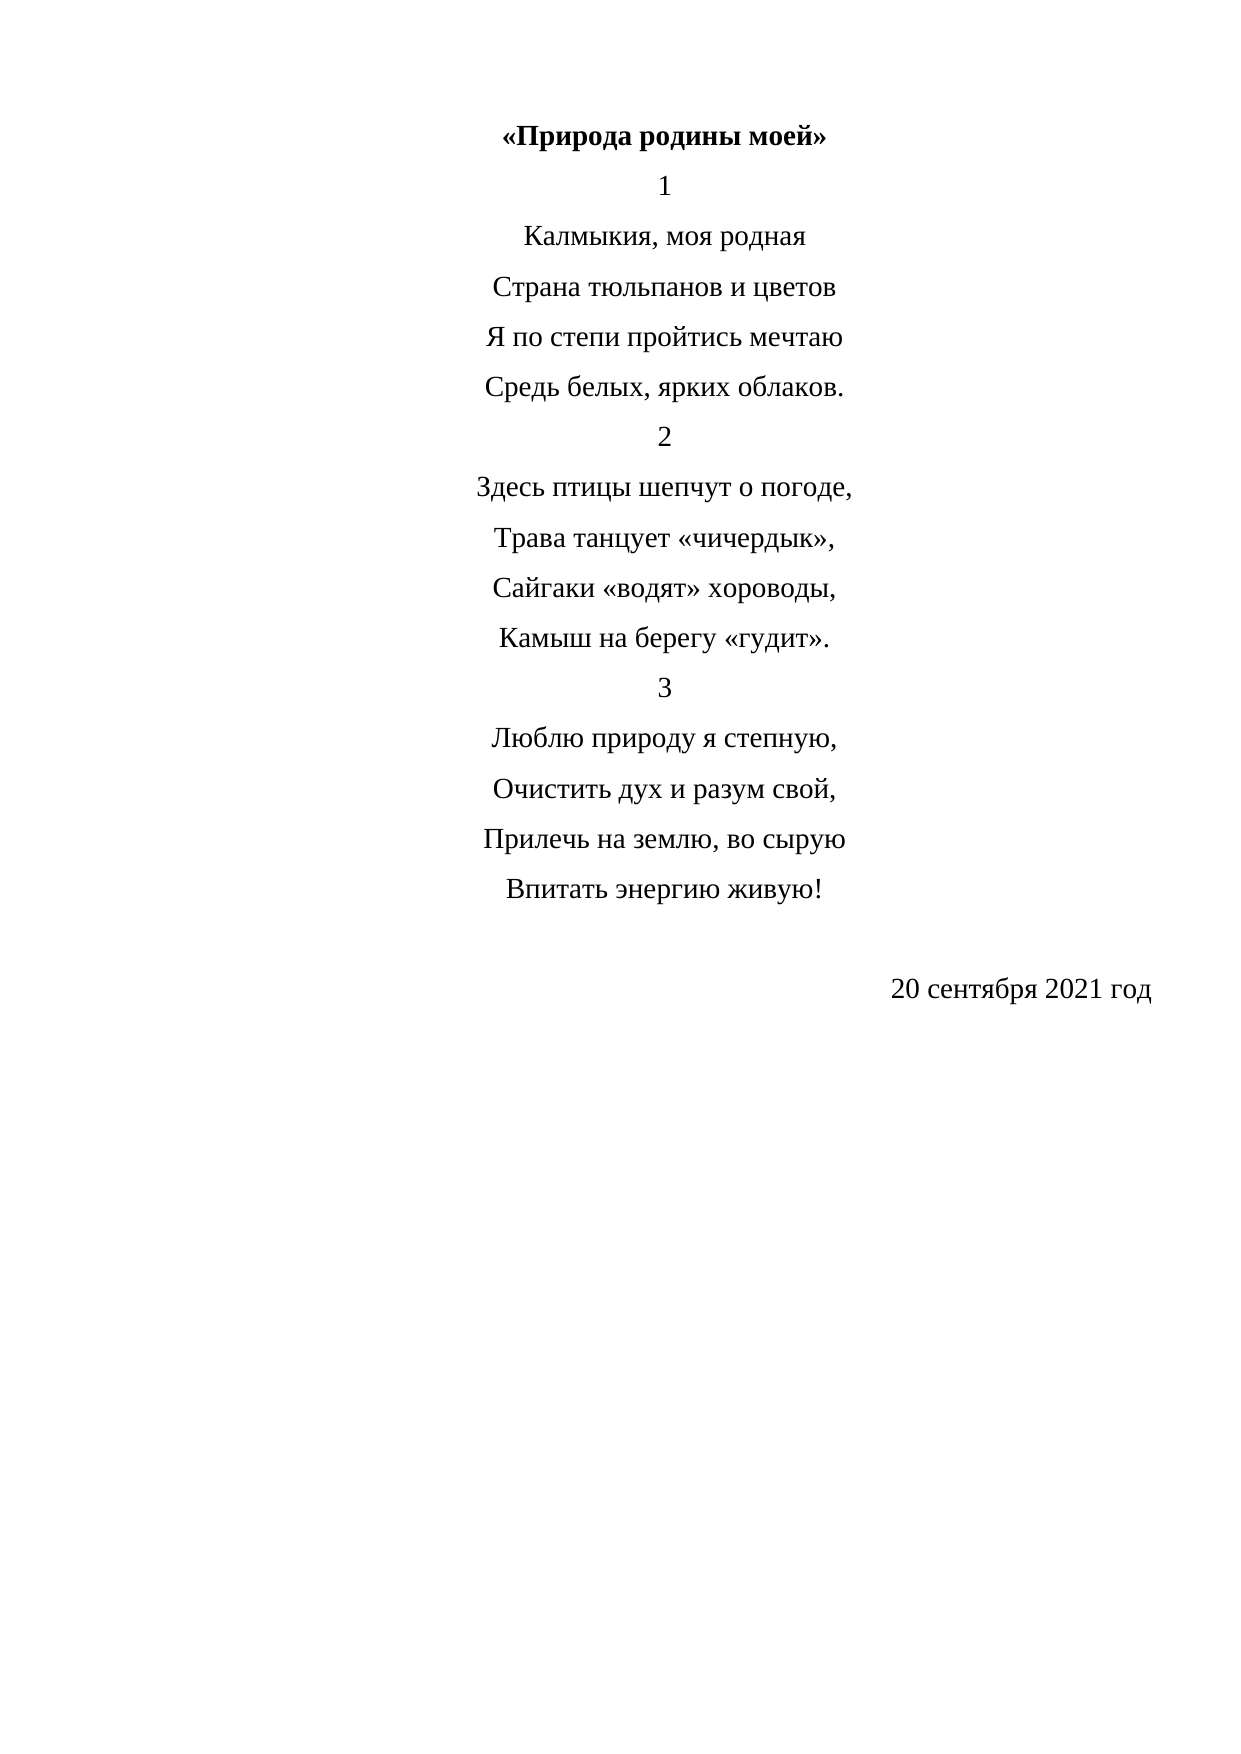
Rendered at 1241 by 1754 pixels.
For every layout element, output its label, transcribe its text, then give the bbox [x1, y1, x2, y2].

text Трава танцует «чичердык», [177, 520, 1152, 553]
text Очистить дух и разум свой, [177, 771, 1152, 804]
text Я по степи пройтись мечтаю [177, 319, 1152, 352]
text Здесь птицы шепчут о погоде, [177, 469, 1152, 503]
text «Природа родины моей» [177, 118, 1152, 152]
text 2 [177, 419, 1152, 453]
text 1 [177, 168, 1152, 202]
text Сайгаки «водят» хороводы, [177, 570, 1152, 603]
text Калмыкия, моя родная [177, 218, 1152, 252]
text 3 [177, 670, 1152, 704]
text 20 сентября 2021 год [177, 972, 1152, 1005]
text Впитать энергию живую! [177, 871, 1152, 905]
text Прилечь на землю, во сырую [177, 821, 1152, 854]
text Средь белых, ярких облаков. [177, 369, 1152, 403]
text Страна тюльпанов и цветов [177, 269, 1152, 302]
text Люблю природу я степную, [177, 721, 1152, 754]
text Камыш на берегу «гудит». [177, 620, 1152, 654]
